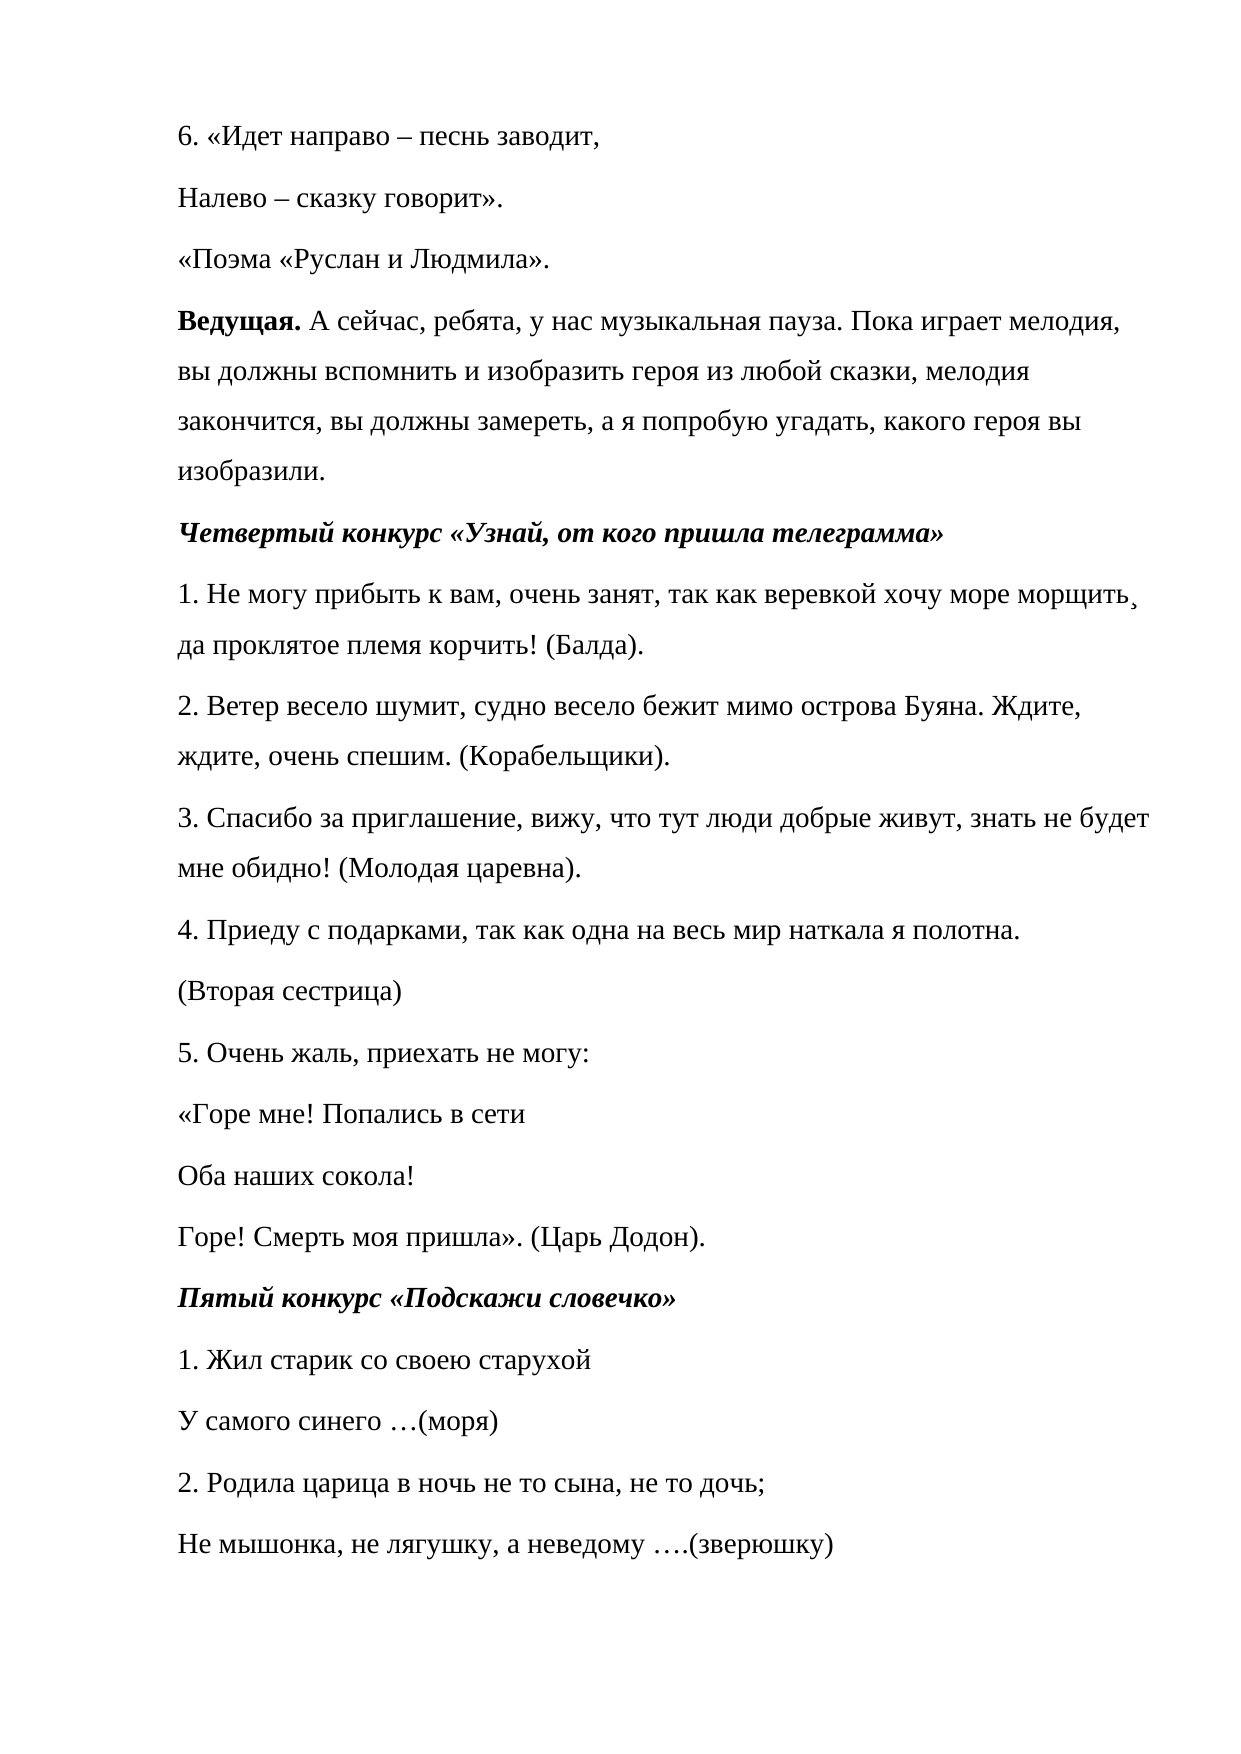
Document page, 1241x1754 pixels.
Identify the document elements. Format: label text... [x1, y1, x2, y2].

text «Горе мне! Попались в сети [177, 1096, 1152, 1130]
text Ведущая. А сейчас, ребята, у нас музыкальная пауза. Пока играет мелодия, вы должны вспомнить и изобразить героя из любой сказки, мелодия закончится, вы должны замереть, а я попробую угадать, какого героя вы изобразили. [177, 303, 1152, 487]
text Оба наших сокола! [177, 1158, 1152, 1191]
text 2. Ветер весело шумит, судно весело бежит мимо острова Буяна. Ждите, ждите, очень спешим. (Корабельщики). [177, 688, 1152, 772]
text 1. Жил старик со своею старухой [177, 1342, 1152, 1376]
text Пятый конкурс «Подскажи словечко» [177, 1281, 1152, 1314]
text 6. «Идет направо – песнь заводит, [177, 118, 1152, 152]
text 1. Не могу прибыть к вам, очень занят, так как веревкой хочу море морщить¸ да проклятое племя корчить! (Балда). [177, 576, 1152, 660]
text Горе! Смерть моя пришла». (Царь Додон). [177, 1219, 1152, 1253]
text 4. Приеду с подарками, так как одна на весь мир наткала я полотна. [177, 912, 1152, 945]
text «Поэма «Руслан и Людмила». [177, 241, 1152, 275]
text (Вторая сестрица) [177, 973, 1152, 1007]
text Не мышонка, не лягушку, а неведому ….(зверюшку) [177, 1526, 1152, 1560]
text 2. Родила царица в ночь не то сына, не то дочь; [177, 1465, 1152, 1498]
text Налево – сказку говорит». [177, 180, 1152, 213]
text Четвертый конкурс «Узнай, от кого пришла телеграмма» [177, 515, 1152, 548]
text У самого синего …(моря) [177, 1403, 1152, 1437]
text 3. Спасибо за приглашение, вижу, что тут люди добрые живут, знать не будет мне обидно! (Молодая царевна). [177, 800, 1152, 884]
text 5. Очень жаль, приехать не могу: [177, 1035, 1152, 1068]
